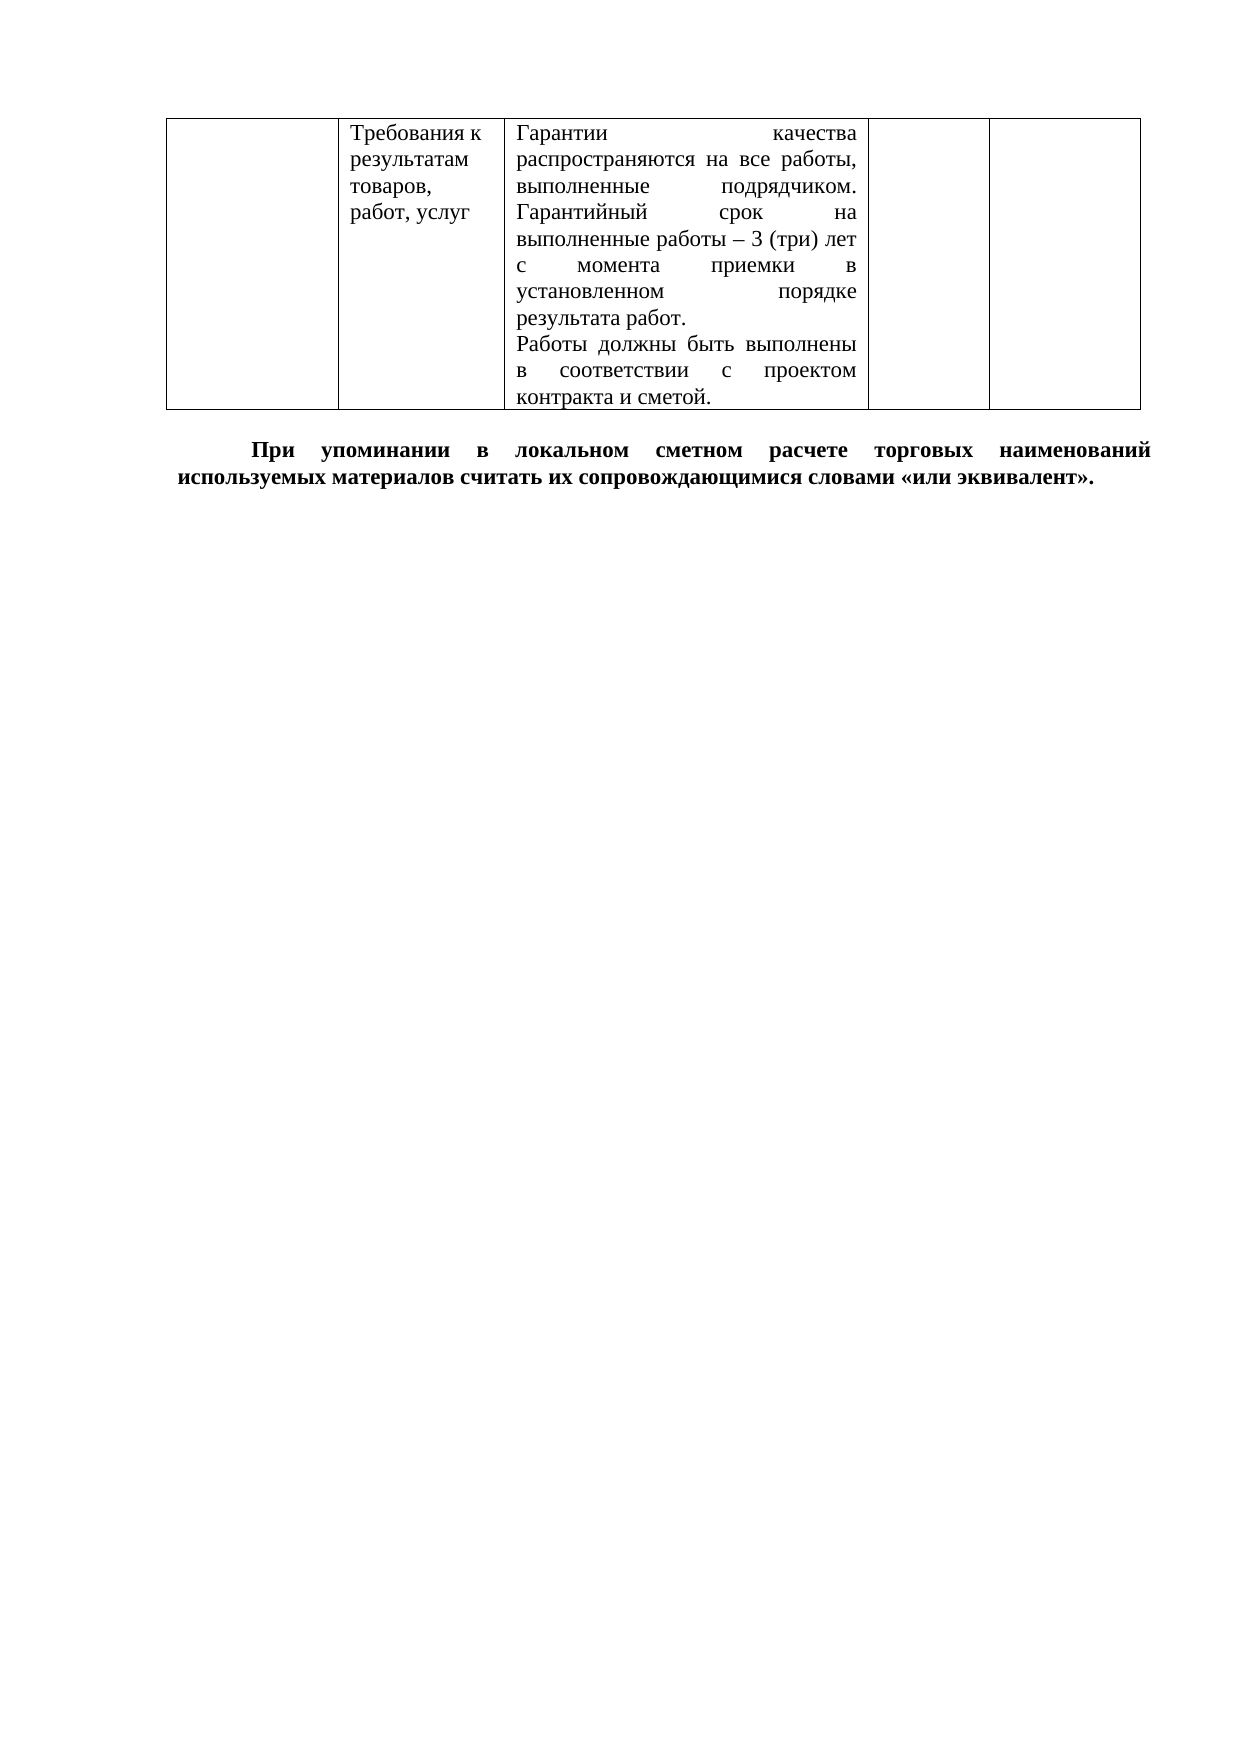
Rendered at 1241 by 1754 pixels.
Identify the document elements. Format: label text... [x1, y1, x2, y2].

text При упоминании в локальном сметном расчете торговых наименований используемых материалов считать их сопровождающимися словами «или эквивалент». [177, 436, 1152, 489]
table_cell Гарантии качества распространяются на все работы, выполненные подрядчиком. Гарантийный срок на выполненные работы – 3 (три) лет с момента приемки в установленном порядке результата работ. Работы должны быть выполнены в соответствии с проектом контракта и сметой. [505, 119, 868, 409]
table_cell Требования к результатам товаров, работ, услуг [339, 119, 504, 409]
